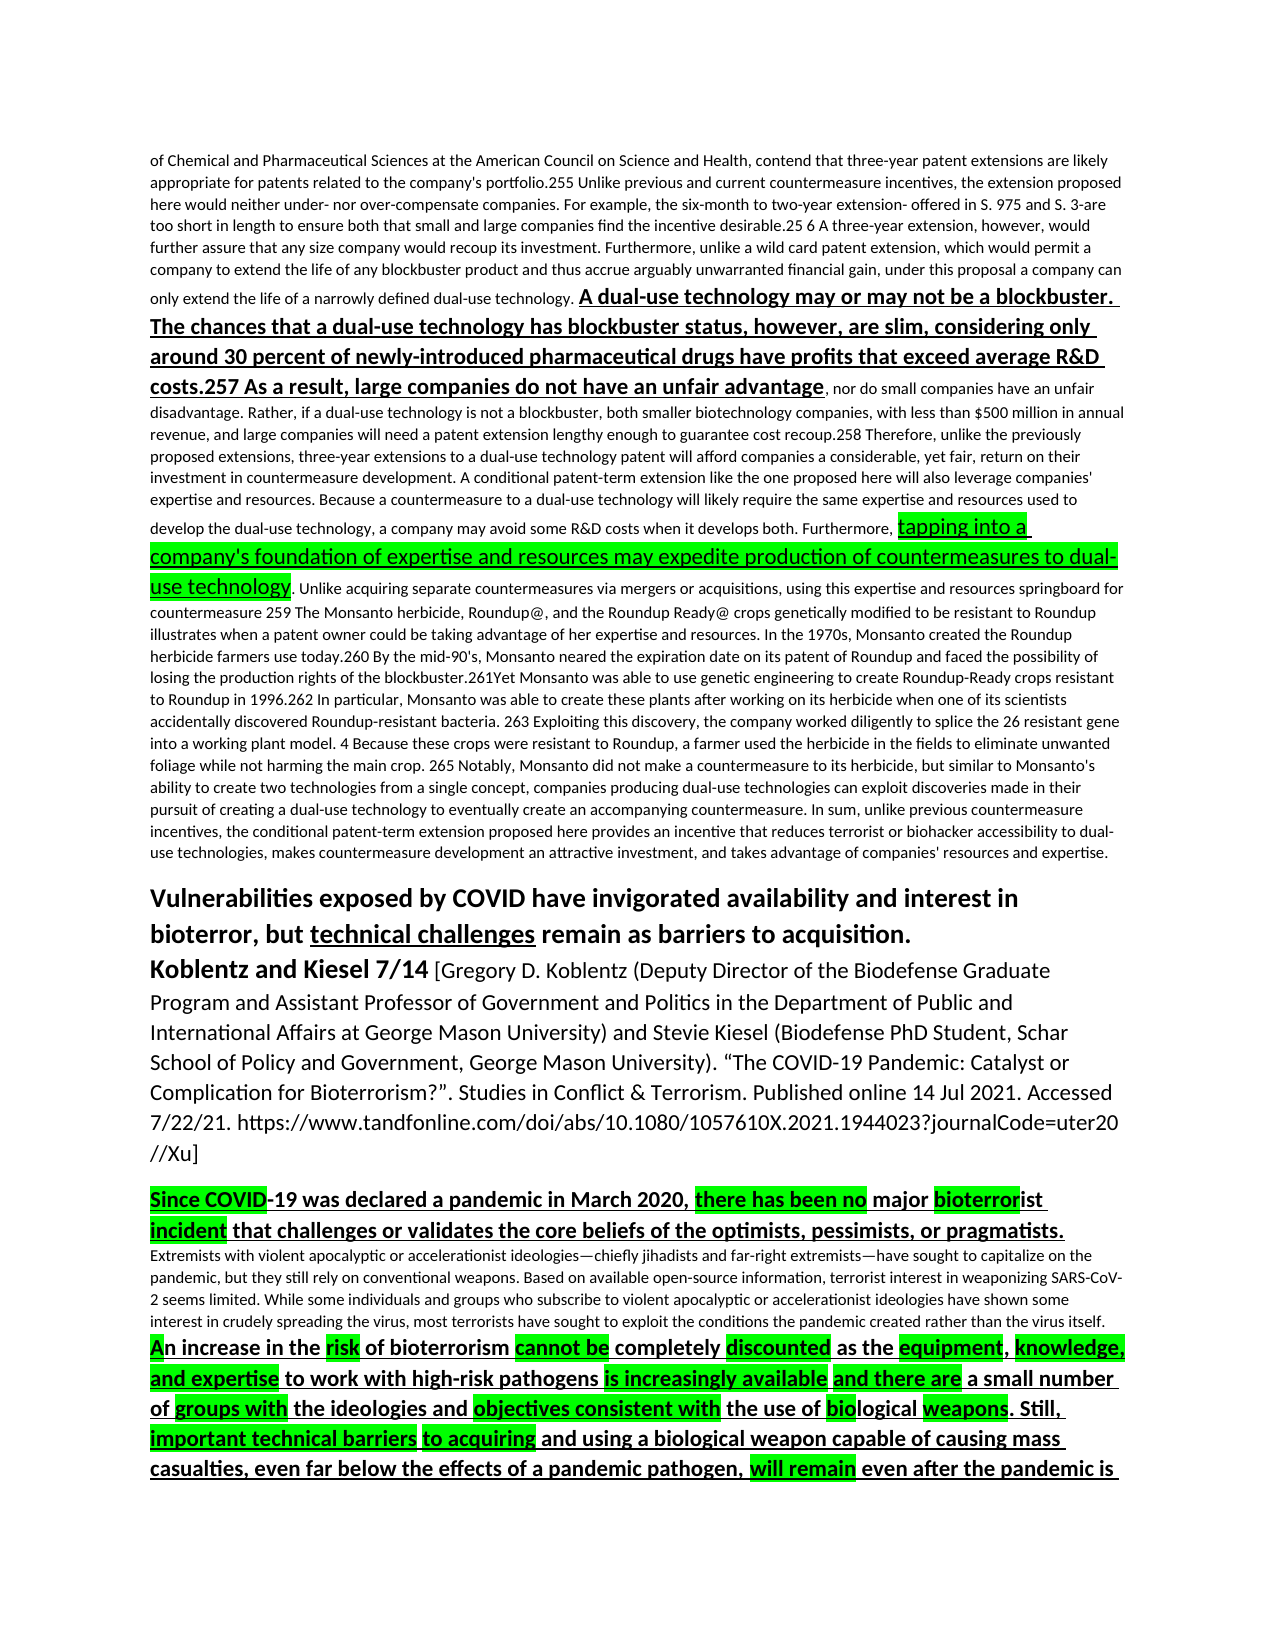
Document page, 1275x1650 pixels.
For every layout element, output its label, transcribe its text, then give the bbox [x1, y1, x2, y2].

subtitle Vulnerabilities exposed by COVID have invigorated availability and interest in bioterror, but technical challenges remain as barriers to acquisition. [150, 881, 1125, 950]
text Koblentz and Kiesel 7/14 [Gregory D. Koblentz (Deputy Director of the Biodefense Graduate Program and Assistant Professor of Government and Politics in the Department of Public and International Affairs at George Mason University) and Stevie Kiesel (Biodefense PhD Student, Schar School of Policy and Government, George Mason University). “The COVID-19 Pandemic: Catalyst or Complication for Bioterrorism?”. Studies in Conflict & Terrorism. Published online 14 Jul 2021. Accessed 7/22/21. https://www.tandfonline.com/doi/abs/10.1080/1057610X.2021.1944023?journalCode=uter20 //Xu] [150, 952, 1125, 1167]
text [150, 150, 1125, 863]
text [150, 1359, 1125, 1482]
